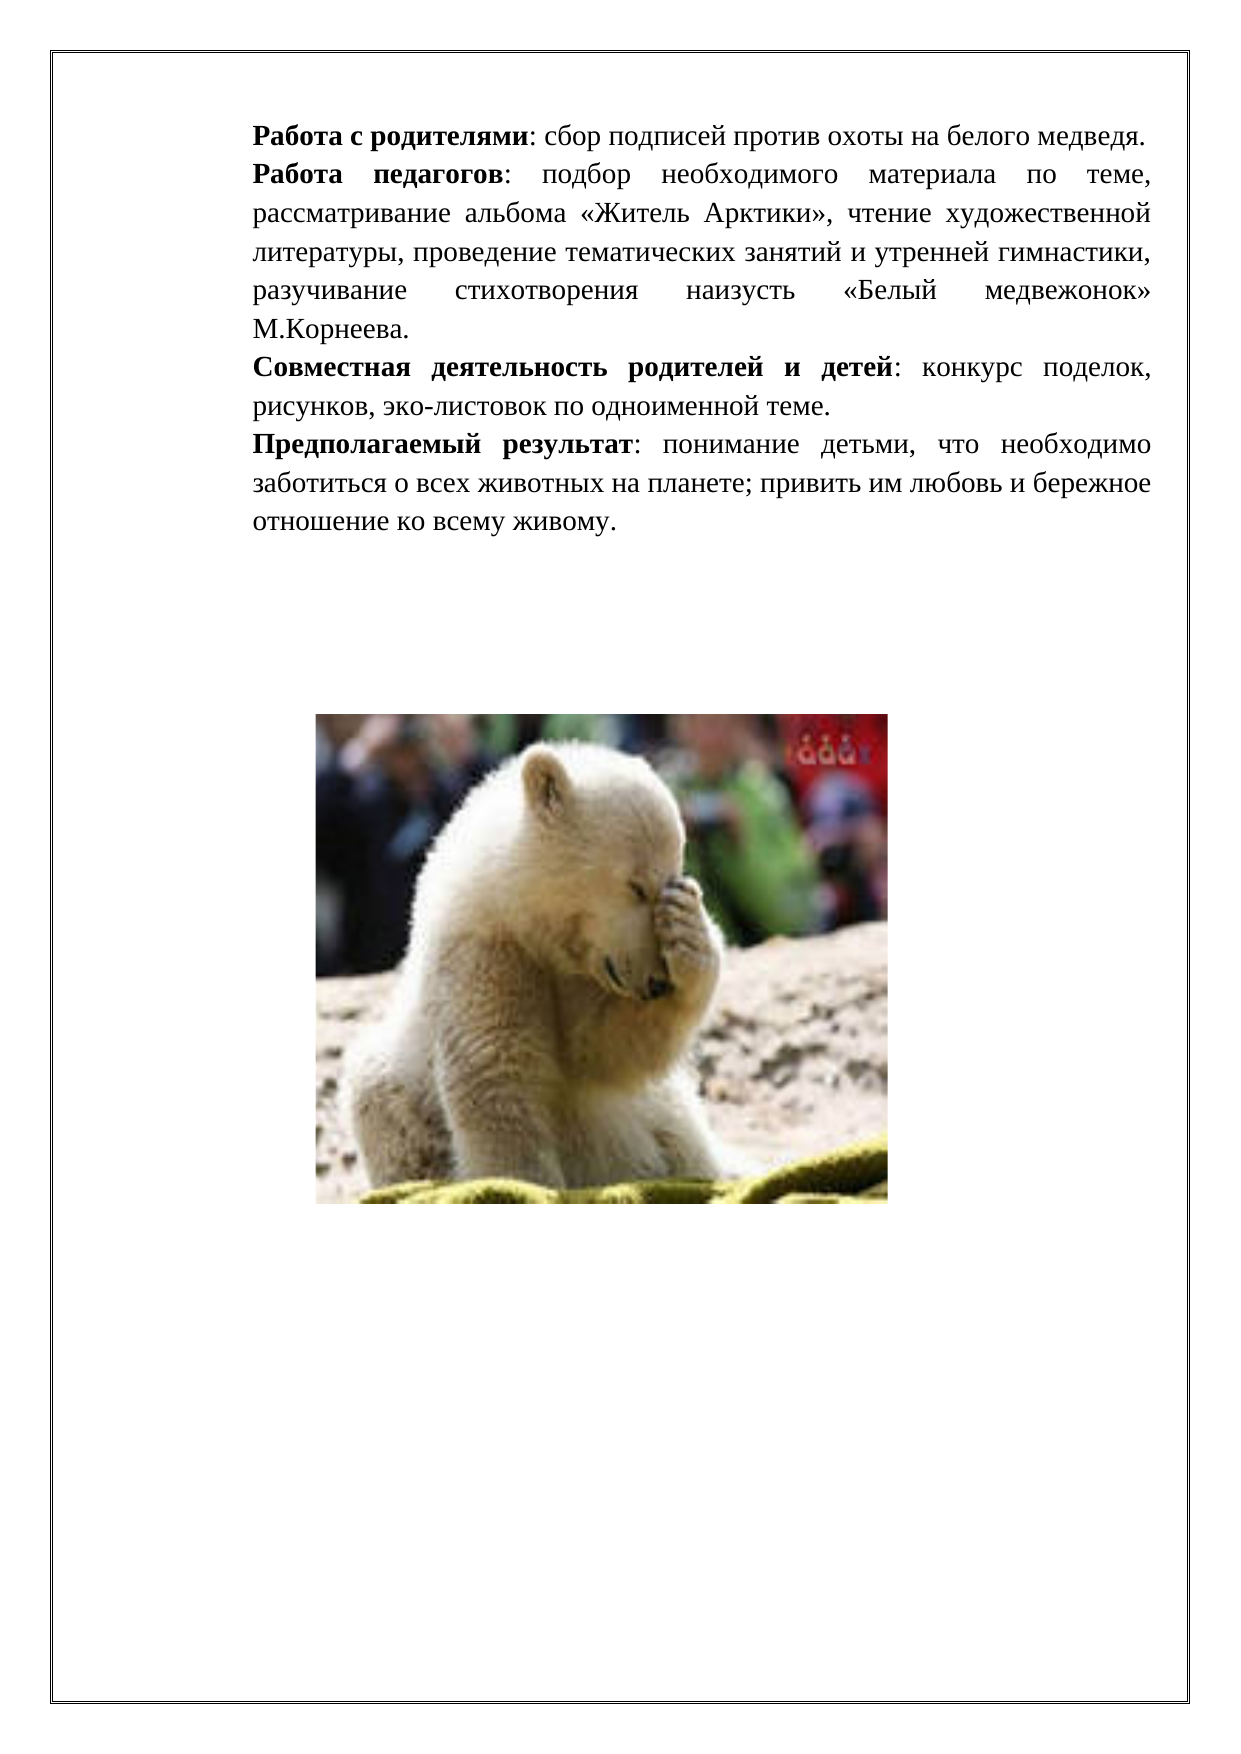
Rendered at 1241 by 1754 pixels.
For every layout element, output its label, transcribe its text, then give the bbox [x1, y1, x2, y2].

list Предполагаемый результат: понимание детьми, что необходимо заботиться о всех животных на планете; привить им любовь и бережное отношение ко всему живому. [252, 426, 1152, 537]
list Работа с родителями: сбор подписей против охоты на белого медведя. [252, 118, 1152, 152]
list Совместная деятельность родителей и детей: конкурс поделок, рисунков, эко-листовок по одноименной теме. [252, 349, 1152, 421]
list Работа педагогов: подбор необходимого материала по теме, рассматривание альбома «Житель Арктики», чтение художественной литературы, проведение тематических занятий и утренней гимнастики, разучивание стихотворения наизусть «Белый медвежонок» М.Корнеева. [252, 157, 1152, 344]
picture [315, 714, 888, 1204]
